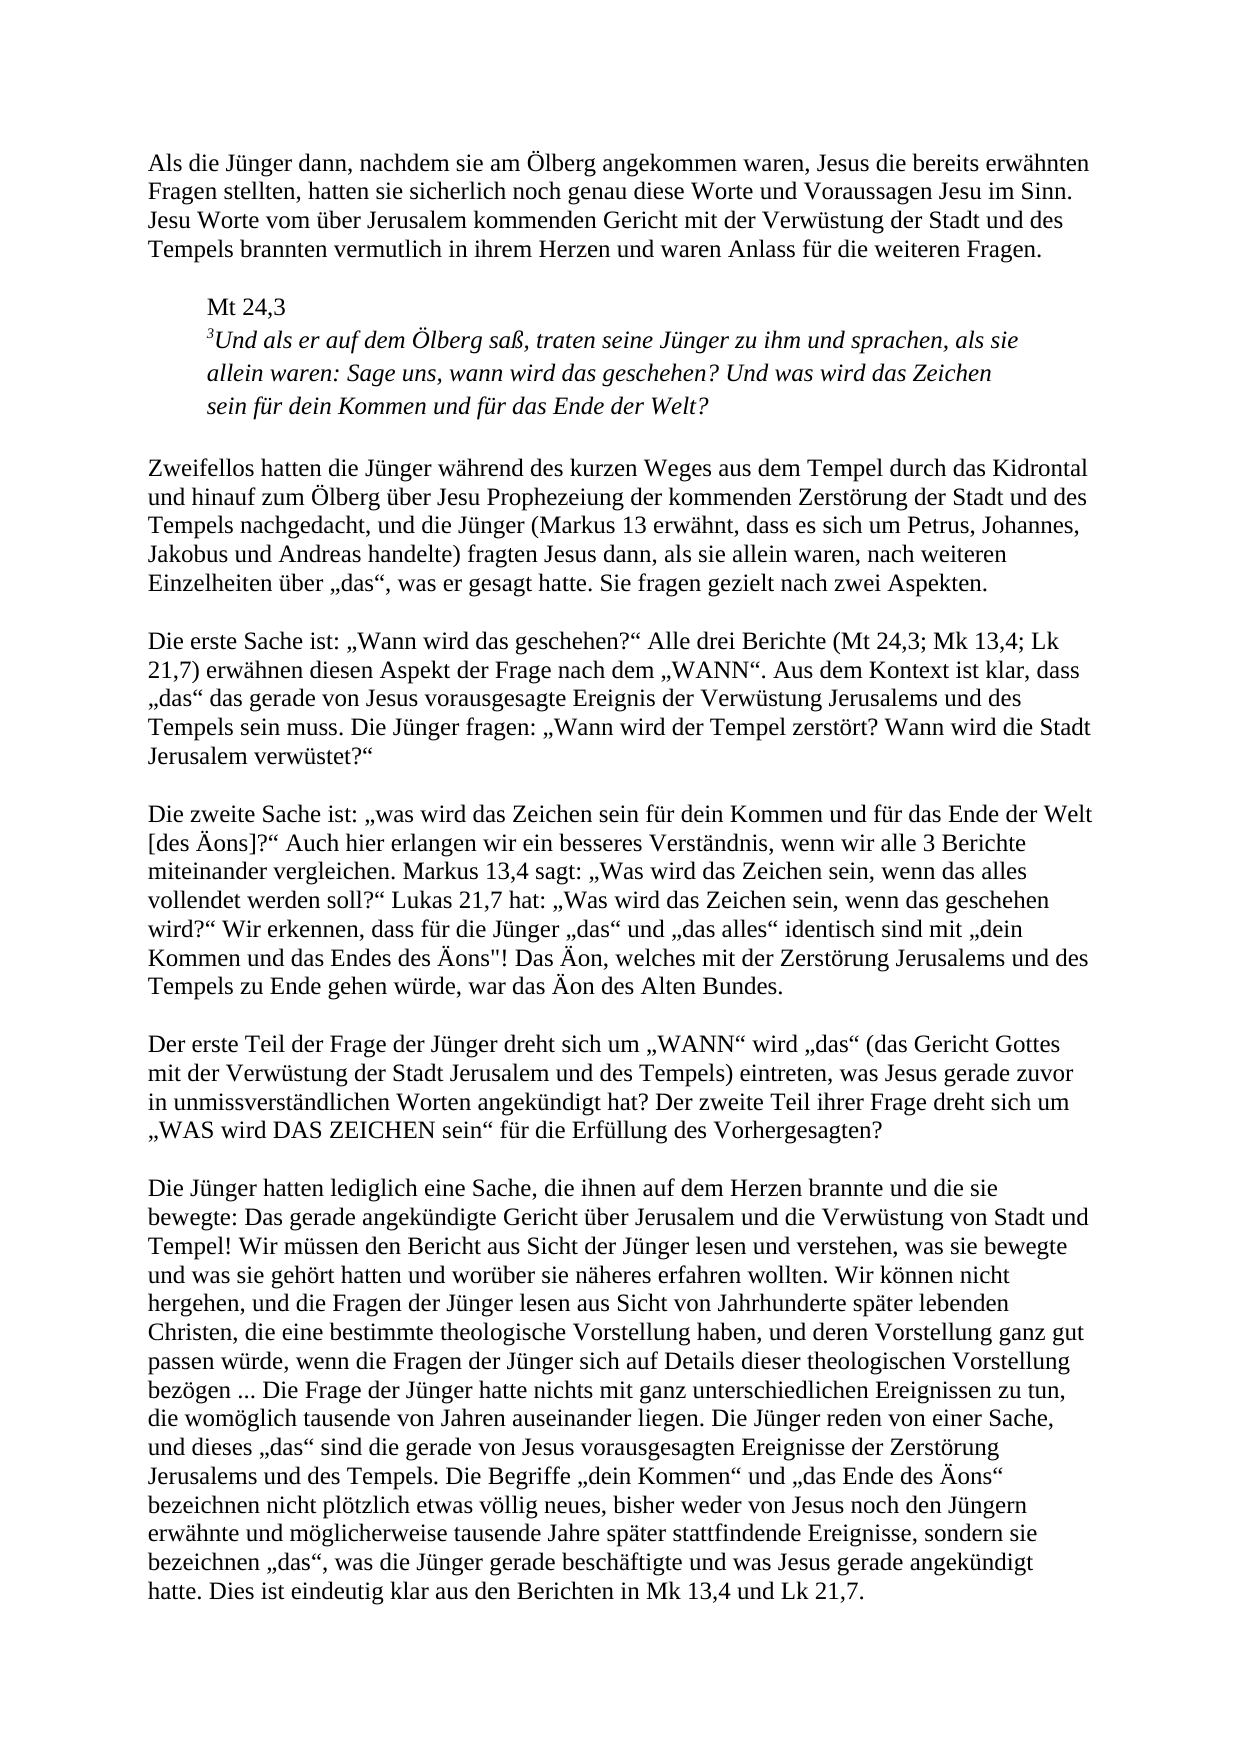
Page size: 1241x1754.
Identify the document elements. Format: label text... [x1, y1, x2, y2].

text Als die Jünger dann, nachdem sie am Ölberg angekommen waren, Jesus die bereits erwähnten Fragen stellten, hatten sie sicherlich noch genau diese Worte und Voraussagen Jesu im Sinn. Jesu Worte vom über Jerusalem kommenden Gericht mit der Verwüstung der Stadt und des Tempels brannten vermutlich in ihrem Herzen und waren Anlass für die weiteren Fragen. [148, 148, 1093, 263]
text Die zweite Sache ist: „was wird das Zeichen sein für dein Kommen und für das Ende der Welt [des Äons]?“ Auch hier erlangen wir ein besseres Verständnis, wenn wir alle 3 Berichte miteinander vergleichen. Markus 13,4 sagt: „Was wird das Zeichen sein, wenn das alles vollendet werden soll?“ Lukas 21,7 hat: „Was wird das Zeichen sein, wenn das geschehen wird?“ Wir erkennen, dass für die Jünger „das“ und „das alles“ identisch sind mit „dein Kommen und das Endes des Äons"! Das Äon, welches mit der Zerstörung Jerusalems und des Tempels zu Ende gehen würde, war das Äon des Alten Bundes. [148, 799, 1093, 1000]
text 3Und als er auf dem Ölberg saß, traten seine Jünger zu ihm und sprachen, als sie allein waren: Sage uns, wann wird das geschehen? Und was wird das Zeichen sein für dein Kommen und für das Ende der Welt? [207, 325, 1033, 419]
text Zweifellos hatten die Jünger während des kurzen Weges aus dem Tempel durch das Kidrontal und hinauf zum Ölberg über Jesu Prophezeiung der kommenden Zerstörung der Stadt und des Tempels nachgedacht, und die Jünger (Markus 13 erwähnt, dass es sich um Petrus, Johannes, Jakobus und Andreas handelte) fragten Jesus dann, als sie allein waren, nach weiteren Einzelheiten über „das“, was er gesagt hatte. Sie fragen gezielt nach zwei Aspekten. [148, 453, 1093, 597]
text Der erste Teil der Frage der Jünger dreht sich um „WANN“ wird „das“ (das Gericht Gottes mit der Verwüstung der Stadt Jerusalem und des Tempels) eintreten, was Jesus gerade zuvor in unmissverständlichen Worten angekündigt hat? Der zweite Teil ihrer Frage dreht sich um „WAS wird DAS ZEICHEN sein“ für die Erfüllung des Vorhergesagten? [148, 1029, 1093, 1144]
text Mt 24,3 [207, 292, 1033, 321]
text Die erste Sache ist: „Wann wird das geschehen?“ Alle drei Berichte (Mt 24,3; Mk 13,4; Lk 21,7) erwähnen diesen Aspekt der Frage nach dem „WANN“. Aus dem Kontext ist klar, dass „das“ das gerade von Jesus vorausgesagte Ereignis der Verwüstung Jerusalems und des Tempels sein muss. Die Jünger fragen: „Wann wird der Tempel zerstört? Wann wird die Stadt Jerusalem verwüstet?“ [148, 626, 1093, 770]
text Die Jünger hatten lediglich eine Sache, die ihnen auf dem Herzen brannte und die sie bewegte: Das gerade angekündigte Gericht über Jerusalem und die Verwüstung von Stadt und Tempel! Wir müssen den Bericht aus Sicht der Jünger lesen und verstehen, was sie bewegte und was sie gehört hatten und worüber sie näheres erfahren wollten. Wir können nicht hergehen, und die Fragen der Jünger lesen aus Sicht von Jahrhunderte später lebenden Christen, die eine bestimmte theologische Vorstellung haben, und deren Vorstellung ganz gut passen würde, wenn die Fragen der Jünger sich auf Details dieser theologischen Vorstellung bezögen ... Die Frage der Jünger hatte nichts mit ganz unterschiedlichen Ereignissen zu tun, die womöglich tausende von Jahren auseinander liegen. Die Jünger reden von einer Sache, und dieses „das“ sind die gerade von Jesus vorausgesagten Ereignisse der Zerstörung Jerusalems und des Tempels. Die Begriffe „dein Kommen“ und „das Ende des Äons“ bezeichnen nicht plötzlich etwas völlig neues, bisher weder von Jesus noch den Jüngern erwähnte und möglicherweise tausende Jahre später stattfindende Ereignisse, sondern sie bezeichnen „das“, was die Jünger gerade beschäftigte und was Jesus gerade angekündigt hatte. Dies ist eindeutig klar aus den Berichten in Mk 13,4 und Lk 21,7. [148, 1173, 1093, 1605]
